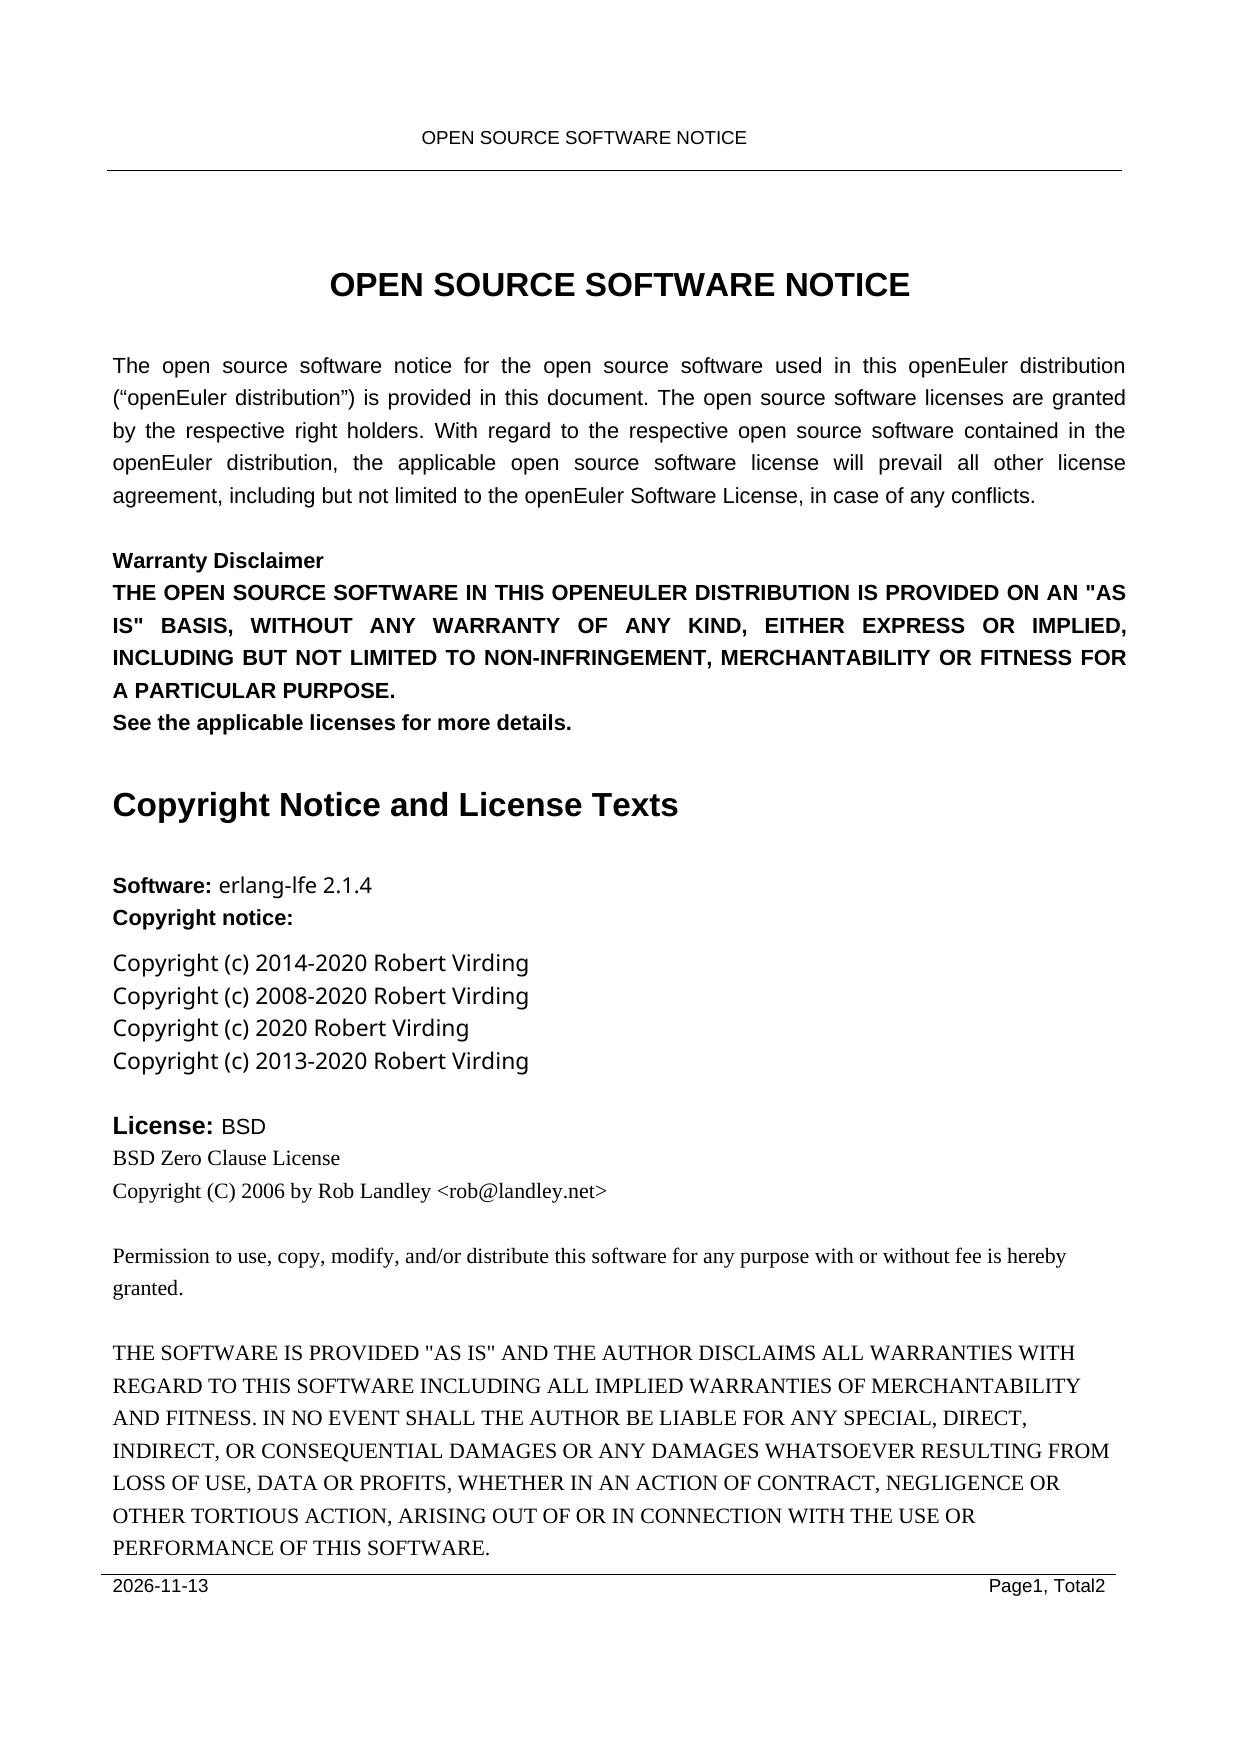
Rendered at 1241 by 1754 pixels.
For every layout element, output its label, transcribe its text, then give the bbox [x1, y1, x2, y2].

text The open source software notice for the open source software used in this openEuler distribution (“openEuler distribution”) is provided in this document. The open source software licenses are granted by the respective right holders. With regard to the respective open source software contained in the openEuler distribution, the applicable open source software license will prevail all other license agreement, including but not limited to the openEuler Software License, in case of any conflicts. [112, 349, 1128, 511]
text Copyright Notice and License Texts [112, 771, 1128, 836]
text OPEN SOURCE SOFTWARE NOTICE [112, 251, 1128, 316]
text License: BSD [112, 1109, 1128, 1142]
title Software: erlang-lfe 2.1.4 [112, 869, 1128, 901]
text Copyright notice: [112, 901, 1128, 934]
text THE OPEN SOURCE SOFTWARE IN THIS OPENEULER DISTRIBUTION IS PROVIDED ON AN "AS IS" BASIS, WITHOUT ANY WARRANTY OF ANY KIND, EITHER EXPRESS OR IMPLIED, INCLUDING BUT NOT LIMITED TO NON-INFRINGEMENT, MERCHANTABILITY OR FITNESS FOR A PARTICULAR PURPOSE. See the applicable licenses for more details. [112, 576, 1128, 739]
text Copyright (c) 2014-2020 Robert Virding Copyright (c) 2008-2020 Robert Virding Copyright (c) 2020 Robert Virding Copyright (c) 2013-2020 Robert Virding [112, 947, 1128, 1109]
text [112, 1142, 1128, 1564]
text Warranty Disclaimer [112, 544, 1128, 576]
